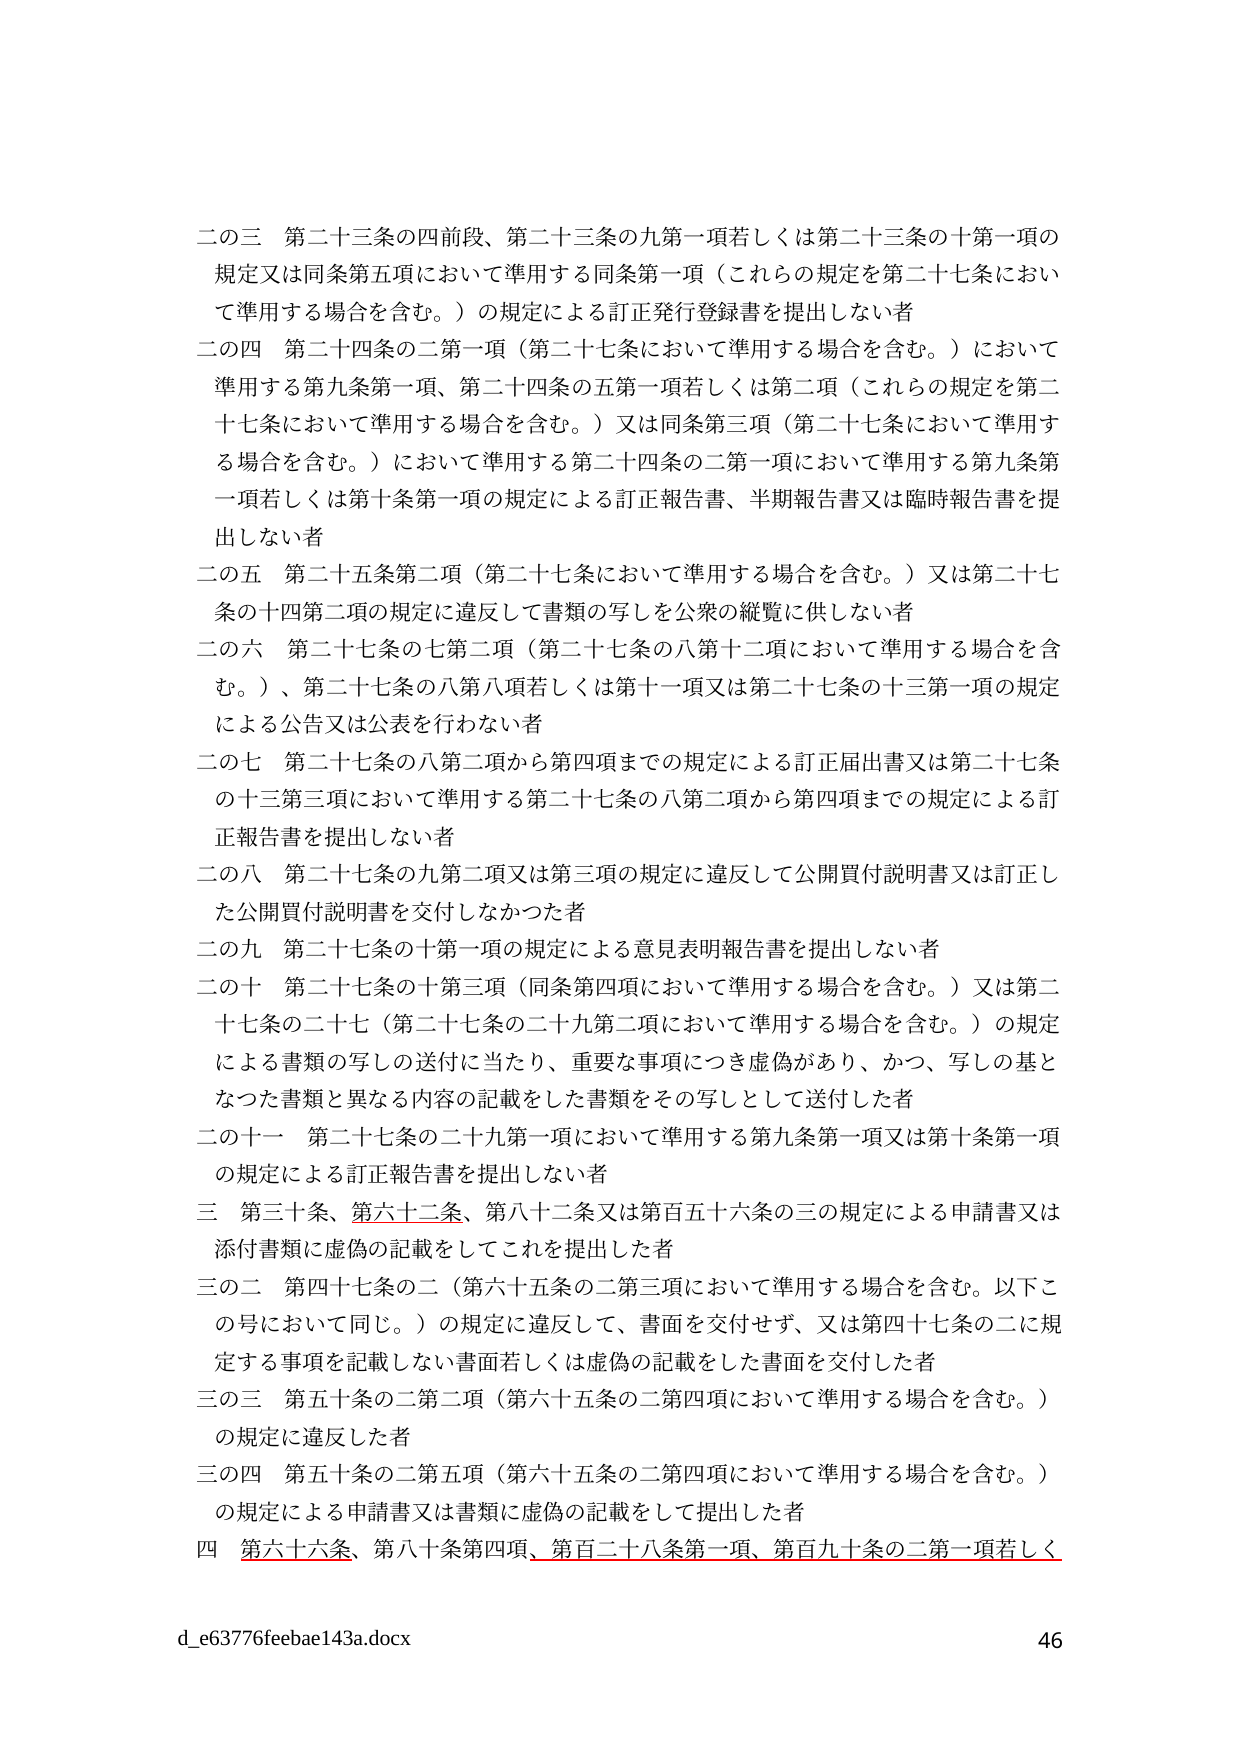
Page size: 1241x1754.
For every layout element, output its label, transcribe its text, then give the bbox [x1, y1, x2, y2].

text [196, 1529, 1063, 1567]
text 二の七 第二十七条の八第二項から第四項までの規定による訂正届出書又は第二十七条の十三第三項において準用する第二十七条の八第二項から第四項までの規定による訂正報告書を提出しない者 [196, 742, 1063, 854]
text 二の五 第二十五条第二項（第二十七条において準用する場合を含む。）又は第二十七条の十四第二項の規定に違反して書類の写しを公衆の縦覧に供しない者 [196, 554, 1063, 629]
text 二の九 第二十七条の十第一項の規定による意見表明報告書を提出しない者 [196, 929, 1063, 967]
text 三の二 第四十七条の二（第六十五条の二第三項において準用する場合を含む。以下この号において同じ。）の規定に違反して、書面を交付せず、又は第四十七条の二に規定する事項を記載しない書面若しくは虚偽の記載をした書面を交付した者 [196, 1267, 1063, 1379]
text 三 第三十条、第六十二条、第八十二条又は第百五十六条の三の規定による申請書又は添付書類に虚偽の記載をしてこれを提出した者 [196, 1192, 1063, 1267]
text 二の四 第二十四条の二第一項（第二十七条において準用する場合を含む。）において準用する第九条第一項、第二十四条の五第一項若しくは第二項（これらの規定を第二十七条において準用する場合を含む。）又は同条第三項（第二十七条において準用する場合を含む。）において準用する第二十四条の二第一項において準用する第九条第一項若しくは第十条第一項の規定による訂正報告書、半期報告書又は臨時報告書を提出しない者 [196, 329, 1063, 554]
text 三の三 第五十条の二第二項（第六十五条の二第四項において準用する場合を含む。）の規定に違反した者 [196, 1379, 1063, 1454]
text 二の八 第二十七条の九第二項又は第三項の規定に違反して公開買付説明書又は訂正した公開買付説明書を交付しなかつた者 [196, 854, 1063, 929]
text 二の六 第二十七条の七第二項（第二十七条の八第十二項において準用する場合を含む。）、第二十七条の八第八項若しくは第十一項又は第二十七条の十三第一項の規定による公告又は公表を行わない者 [196, 629, 1063, 742]
text 二の三 第二十三条の四前段、第二十三条の九第一項若しくは第二十三条の十第一項の規定又は同条第五項において準用する同条第一項（これらの規定を第二十七条において準用する場合を含む。）の規定による訂正発行登録書を提出しない者 [196, 217, 1063, 329]
text 二の十一 第二十七条の二十九第一項において準用する第九条第一項又は第十条第一項の規定による訂正報告書を提出しない者 [196, 1117, 1063, 1192]
text 三の四 第五十条の二第五項（第六十五条の二第四項において準用する場合を含む。）の規定による申請書又は書類に虚偽の記載をして提出した者 [196, 1454, 1063, 1529]
text 二の十 第二十七条の十第三項（同条第四項において準用する場合を含む。）又は第二十七条の二十七（第二十七条の二十九第二項において準用する場合を含む。）の規定による書類の写しの送付に当たり、重要な事項につき虚偽があり、かつ、写しの基となつた書類と異なる内容の記載をした書類をその写しとして送付した者 [196, 967, 1063, 1117]
